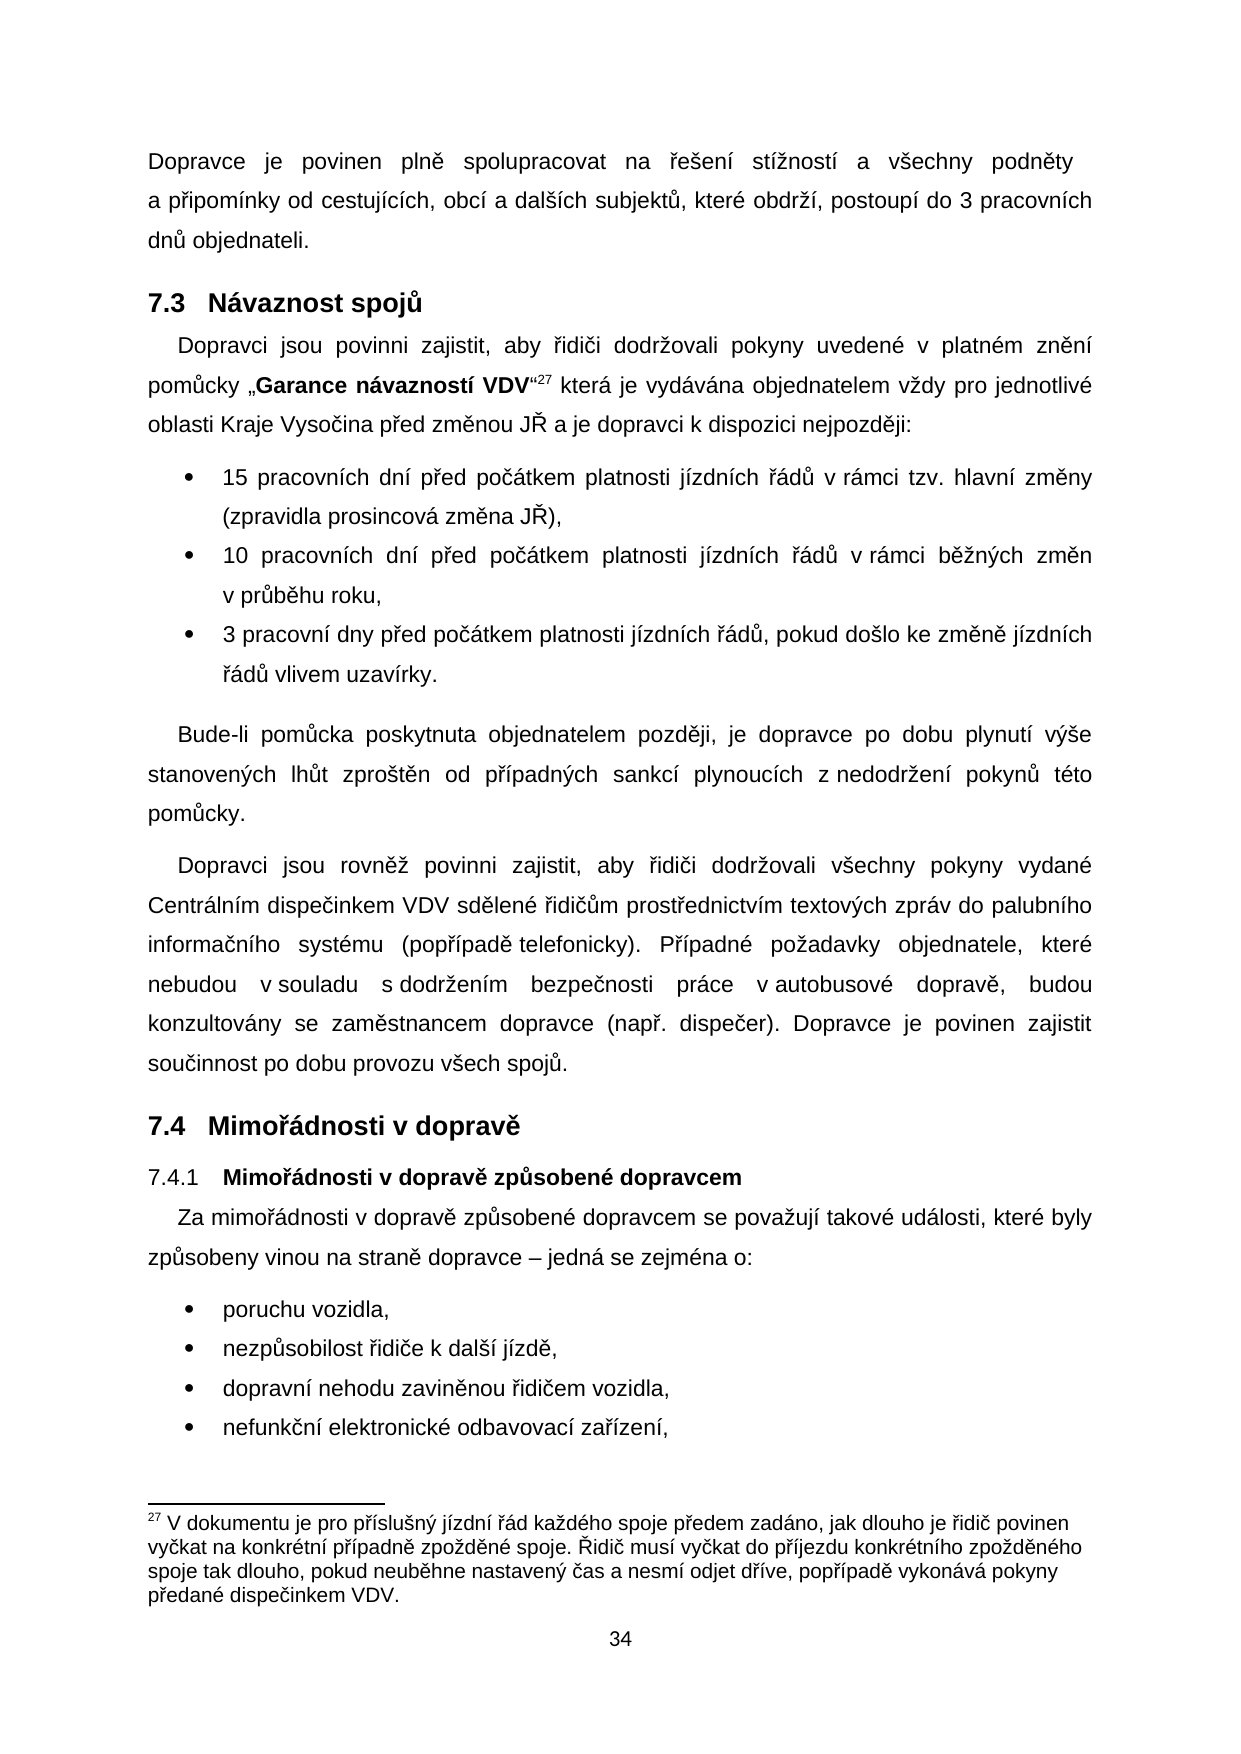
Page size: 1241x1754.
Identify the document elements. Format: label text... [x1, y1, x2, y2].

list 15 pracovních dní před počátkem platnosti jízdních řádů v rámci tzv. hlavní změny (zpravidla prosincová změna JŘ), [185, 463, 1093, 529]
subtitle Návaznost spojů [148, 287, 1093, 318]
list nefunkční elektronické odbavovací zařízení, [185, 1414, 1093, 1440]
text Dopravce je povinen plně spolupracovat na řešení stížností a všechny podněty a připomínky od cestujících, obcí a dalších subjektů, které obdrží, postoupí do 3 pracovních dnů objednateli. [148, 148, 1093, 253]
list nezpůsobilost řidiče k další jízdě, [185, 1335, 1093, 1361]
list dopravní nehodu zaviněnou řidičem vozidla, [185, 1374, 1093, 1401]
list poruchu vozidla, [185, 1296, 1093, 1322]
list 10 pracovních dní před počátkem platnosti jízdních řádů v rámci běžných změn v průběhu roku, [185, 542, 1093, 608]
text Dopravci jsou povinni zajistit, aby řidiči dodržovali pokyny uvedené v platném znění pomůcky „Garance návazností VDV“ která je vydávána objednatelem vždy pro jednotlivé oblasti Kraje Vysočina před změnou JŘ a je dopravci k dispozici nejpozději: [148, 332, 1093, 438]
subtitle Mimořádnosti v dopravě [148, 1110, 1093, 1141]
text Dopravci jsou rovněž povinni zajistit, aby řidiči dodržovali všechny pokyny vydané Centrálním dispečinkem VDV sdělené řidičům prostřednictvím textových zpráv do palubního informačního systému (popřípadě telefonicky). Případné požadavky objednatele, které nebudou v souladu s dodržením bezpečnosti práce v autobusové dopravě, budou konzultovány se zaměstnancem dopravce (např. dispečer). Dopravce je povinen zajistit součinnost po dobu provozu všech spojů. [148, 852, 1093, 1076]
list 3 pracovní dny před počátkem platnosti jízdních řádů, pokud došlo ke změně jízdních řádů vlivem uzavírky. [185, 621, 1093, 687]
text Za mimořádnosti v dopravě způsobené dopravcem se považují takové události, které byly způsobeny vinou na straně dopravce – jedná se zejména o: [148, 1204, 1093, 1270]
subtitle Mimořádnosti v dopravě způsobené dopravcem [148, 1164, 1093, 1190]
text Bude-li pomůcka poskytnuta objednatelem později, je dopravce po dobu plynutí výše stanovených lhůt zproštěn od případných sankcí plynoucích z nedodržení pokynů této pomůcky. [148, 721, 1093, 826]
